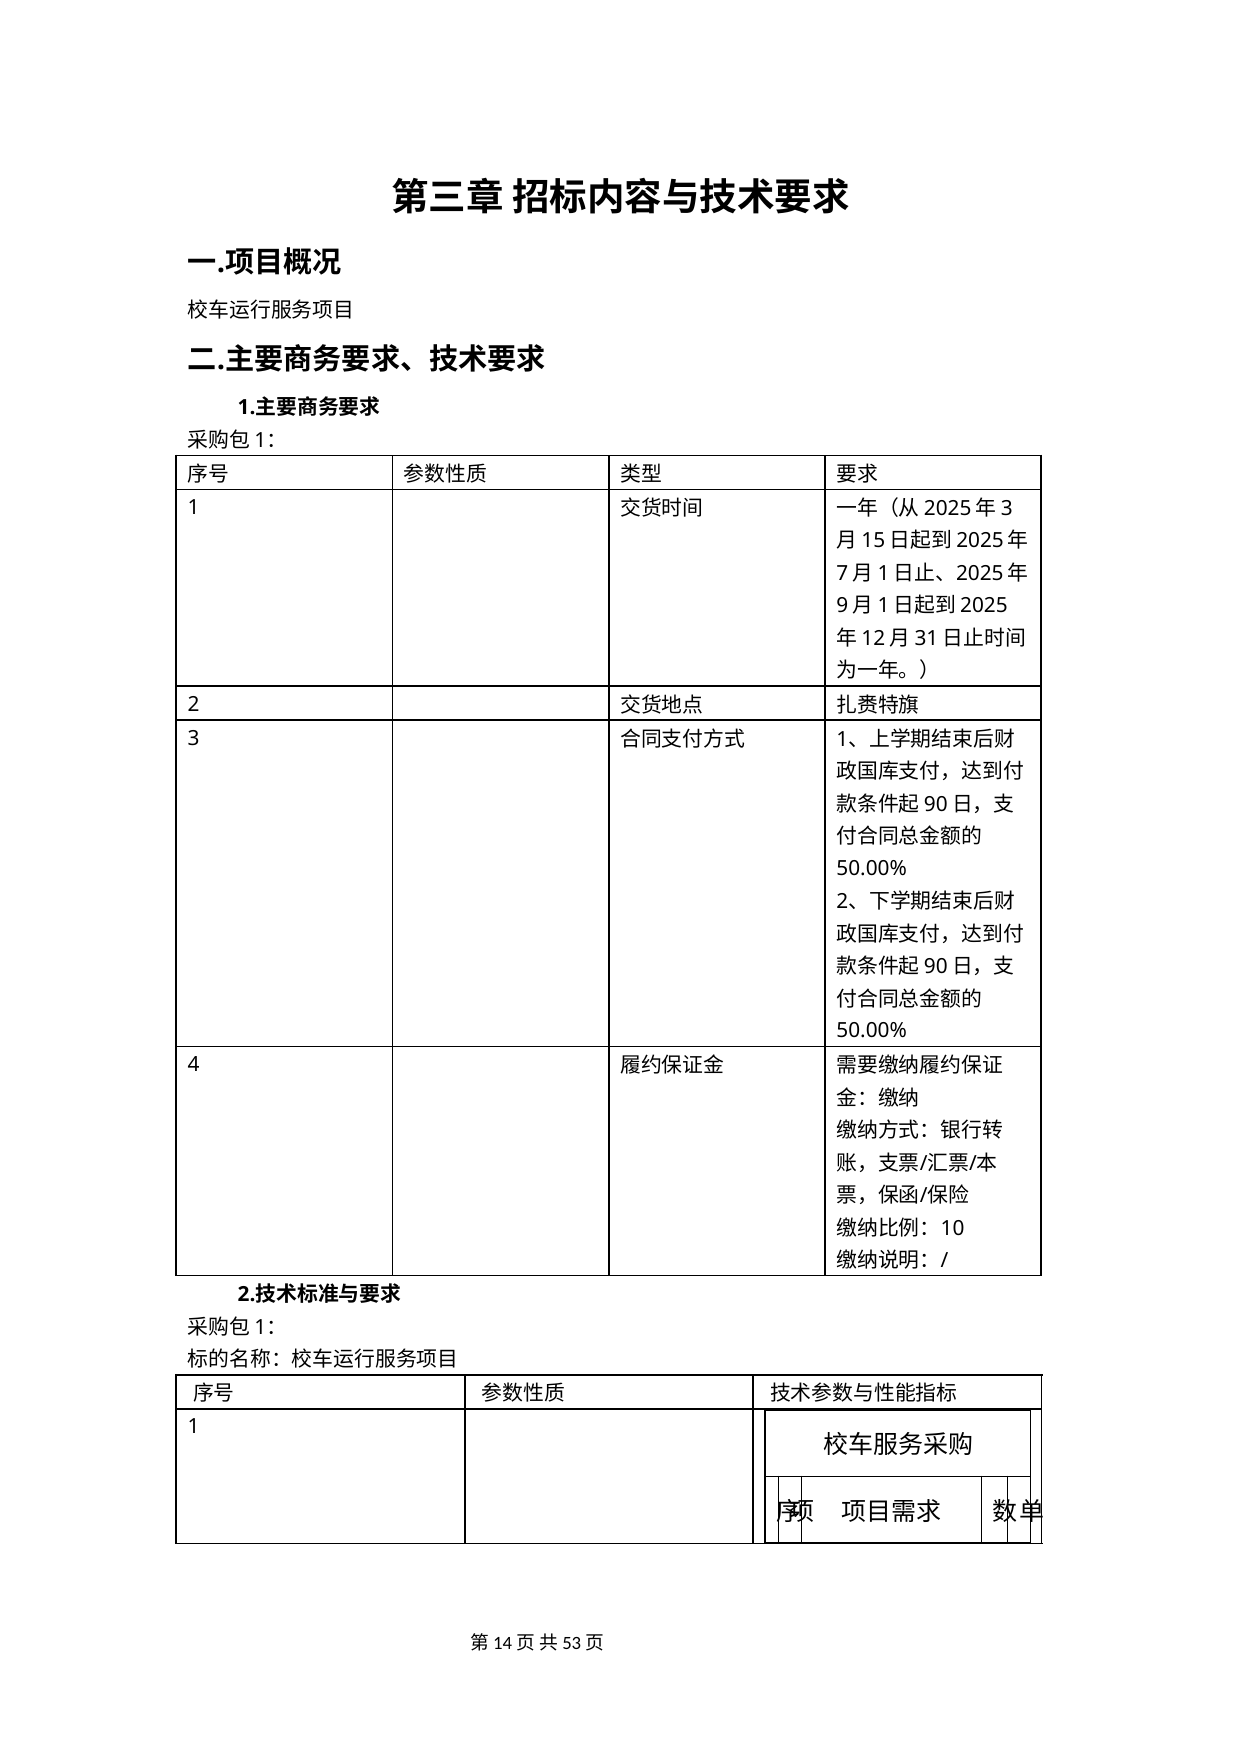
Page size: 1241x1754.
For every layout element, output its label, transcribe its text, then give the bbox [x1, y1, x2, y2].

table_cell [466, 1410, 752, 1543]
table_cell [779, 1504, 801, 1542]
table_cell [1008, 1477, 1030, 1542]
table_cell 扎赉特旗 [826, 687, 1040, 719]
text 采购包1： [187, 422, 1053, 454]
text 校车运行服务项目 [187, 292, 1053, 324]
table_cell [766, 1411, 1030, 1476]
table_cell 3 [177, 721, 392, 1046]
table_cell [1031, 1410, 1041, 1503]
table_cell 履约保证金 [610, 1047, 824, 1275]
table_cell 4 [177, 1047, 392, 1275]
table_cell [982, 1477, 1007, 1542]
text 采购包1： [187, 1309, 1053, 1341]
text 第三章 招标内容与技术要求 [187, 162, 1053, 227]
text 二.主要商务要求、技术要求 [187, 324, 1053, 389]
table_header 序号 [177, 1376, 464, 1408]
table_header 参数性质 [393, 456, 608, 488]
table_cell 交货地点 [610, 687, 824, 719]
text 标的名称：校车运行服务项目 [187, 1341, 1053, 1374]
table_cell [393, 1047, 608, 1275]
table_cell 合同支付方式 [610, 721, 824, 1046]
table_cell [393, 687, 608, 719]
table_cell 2 [177, 687, 392, 719]
table_cell [779, 1477, 801, 1502]
table_header 类型 [610, 456, 824, 488]
table_cell 1、上学期结束后财政国库支付，达到付款条件起90日，支付合同总金额的50.00% 2、下学期结束后财政国库支付，达到付款条件起90日，支付合同总金额的50.00% [826, 721, 1040, 1046]
table_header 要求 [826, 456, 1040, 488]
table_cell 一年（从2025年3月15日起到2025年7月1日止、2025年9月1日起到2025年12月31日止时间为一年。） [826, 490, 1040, 685]
table_cell [766, 1477, 778, 1542]
table_header 参数性质 [466, 1376, 752, 1408]
text 1.主要商务要求 [187, 389, 1053, 422]
text 2.技术标准与要求 [187, 1276, 1053, 1309]
table_cell [393, 721, 608, 1046]
table_cell [802, 1477, 981, 1542]
table_cell 1 [177, 490, 392, 685]
table_cell 需要缴纳履约保证金：缴纳 缴纳方式：银行转账，支票/汇票/本票，保函/保险 缴纳比例：10 缴纳说明：/ [826, 1047, 1040, 1275]
table_cell [1031, 1518, 1041, 1543]
text 一.项目概况 [187, 227, 1053, 292]
table_cell 交货时间 [610, 490, 824, 685]
table_header 技术参数与性能指标 [754, 1376, 1041, 1408]
table_cell [754, 1410, 764, 1543]
table_header 序号 [177, 456, 392, 488]
table_cell 1 [177, 1410, 464, 1543]
table_cell [393, 490, 608, 685]
